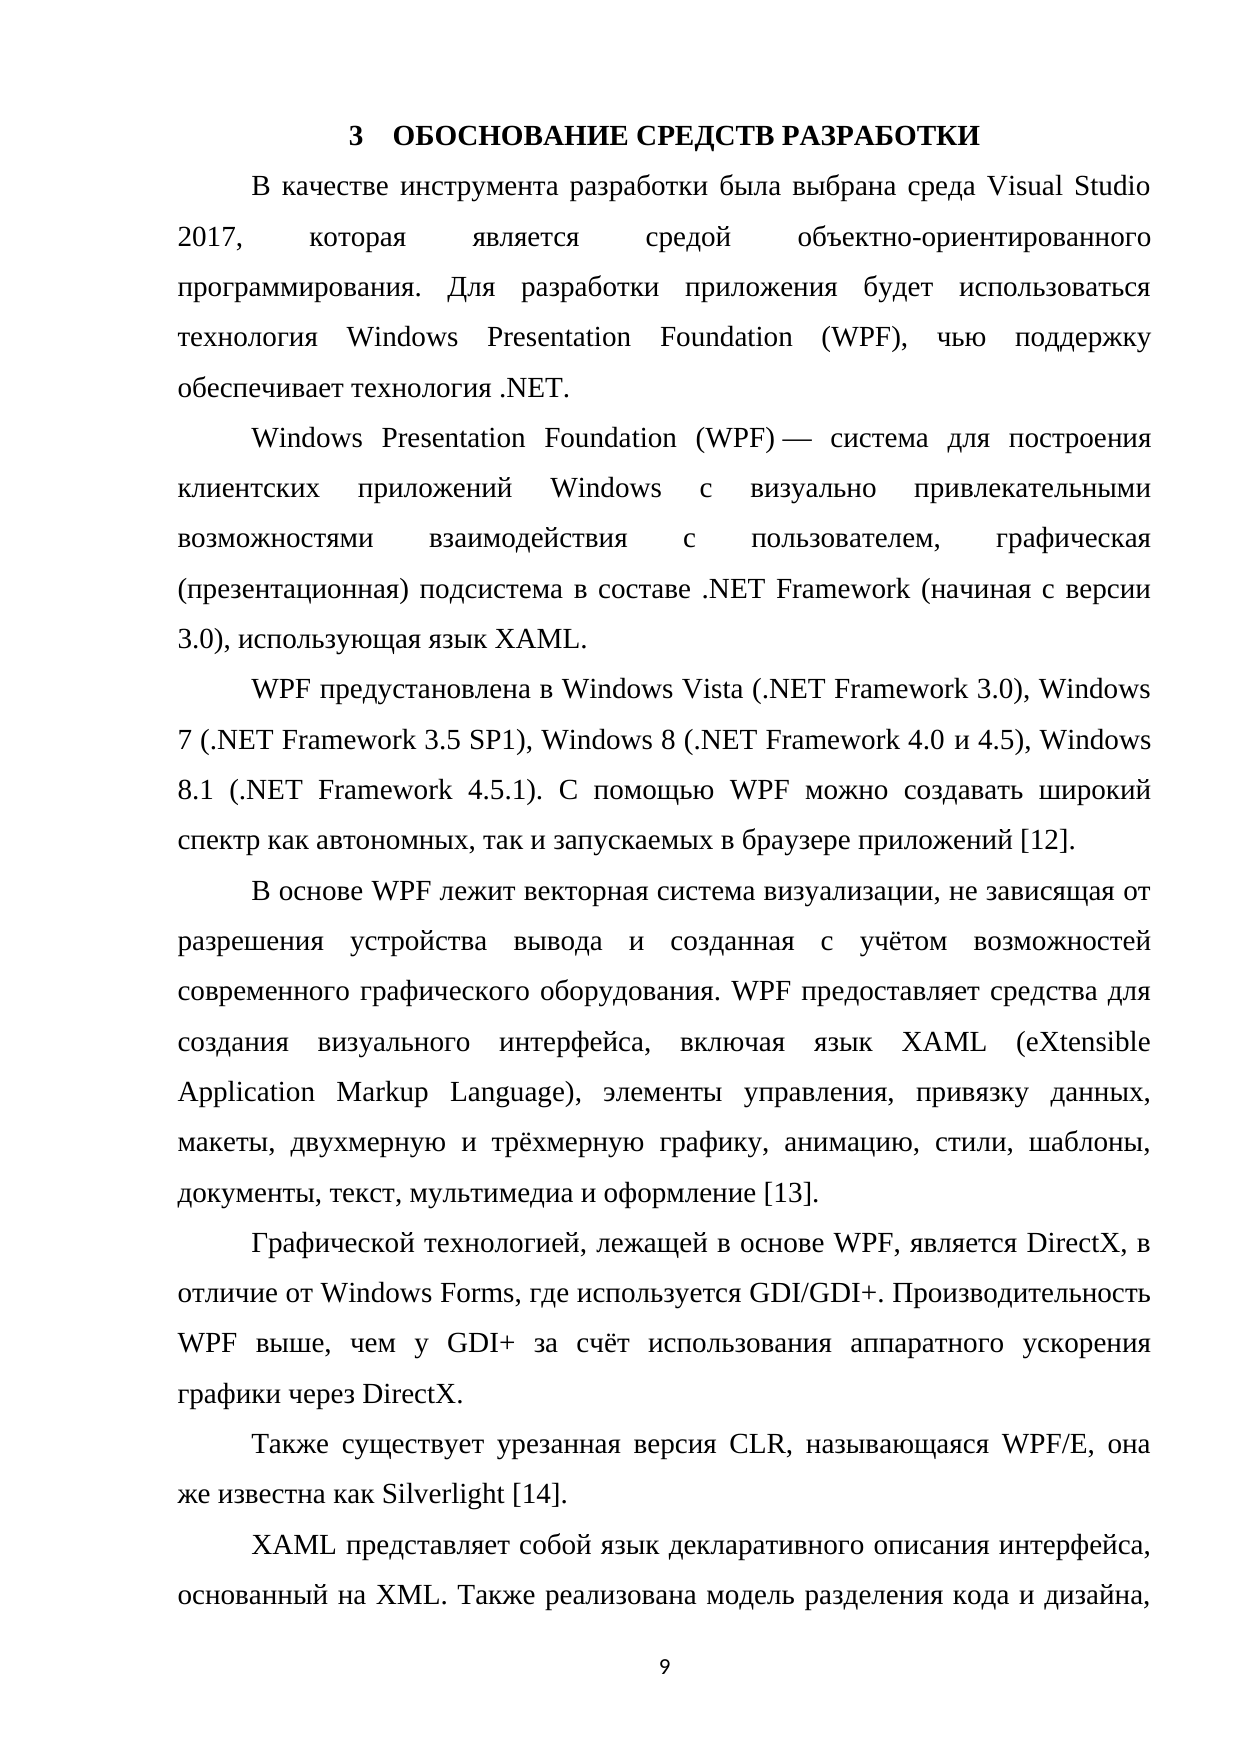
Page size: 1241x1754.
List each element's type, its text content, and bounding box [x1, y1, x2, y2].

text Windows Presentation Foundation (WPF) — система для построения клиентских приложений Windows с визуально привлекательными возможностями взаимодействия с пользователем, графическая (презентационная) подсистема в составе .NET Framework (начиная с версии 3.0), использующая язык XAML. [177, 420, 1152, 655]
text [177, 1527, 1152, 1611]
text Также существует урезанная версия CLR, называющаяся WPF/E, она же известна как Silverlight [14]. [177, 1426, 1152, 1510]
text Графической технологией, лежащей в основе WPF, является DirectX, в отличие от Windows Forms, где используется GDI/GDI+. Производительность WPF выше, чем у GDI+ за счёт использования аппаратного ускорения графики через DirectX. [177, 1225, 1152, 1409]
text В основе WPF лежит векторная система визуализации, не зависящая от разрешения устройства вывода и созданная с учётом возможностей современного графического оборудования. WPF предоставляет средства для создания визуального интерфейса, включая язык XAML (eXtensible Application Markup Language), элементы управления, привязку данных, макеты, двухмерную и трёхмерную графику, анимацию, стили, шаблоны, документы, текст, мультимедиа и оформление [13]. [177, 873, 1152, 1208]
text WPF предустановлена в Windows Vista (.NET Framework 3.0), Windows 7 (.NET Framework 3.5 SP1), Windows 8 (.NET Framework 4.0 и 4.5), Windows 8.1 (.NET Framework 4.5.1). С помощью WPF можно создавать широкий спектр как автономных, так и запускаемых в браузере приложений [12]. [177, 672, 1152, 856]
text В качестве инструмента разработки была выбрана среда Visual Studio 2017, которая является средой объектно-ориентированного программирования. Для разработки приложения будет использоваться технология Windows Presentation Foundation (WPF), чью поддержку обеспечивает технология .NET. [177, 168, 1152, 403]
list Обоснование средств разработки [177, 118, 1152, 152]
